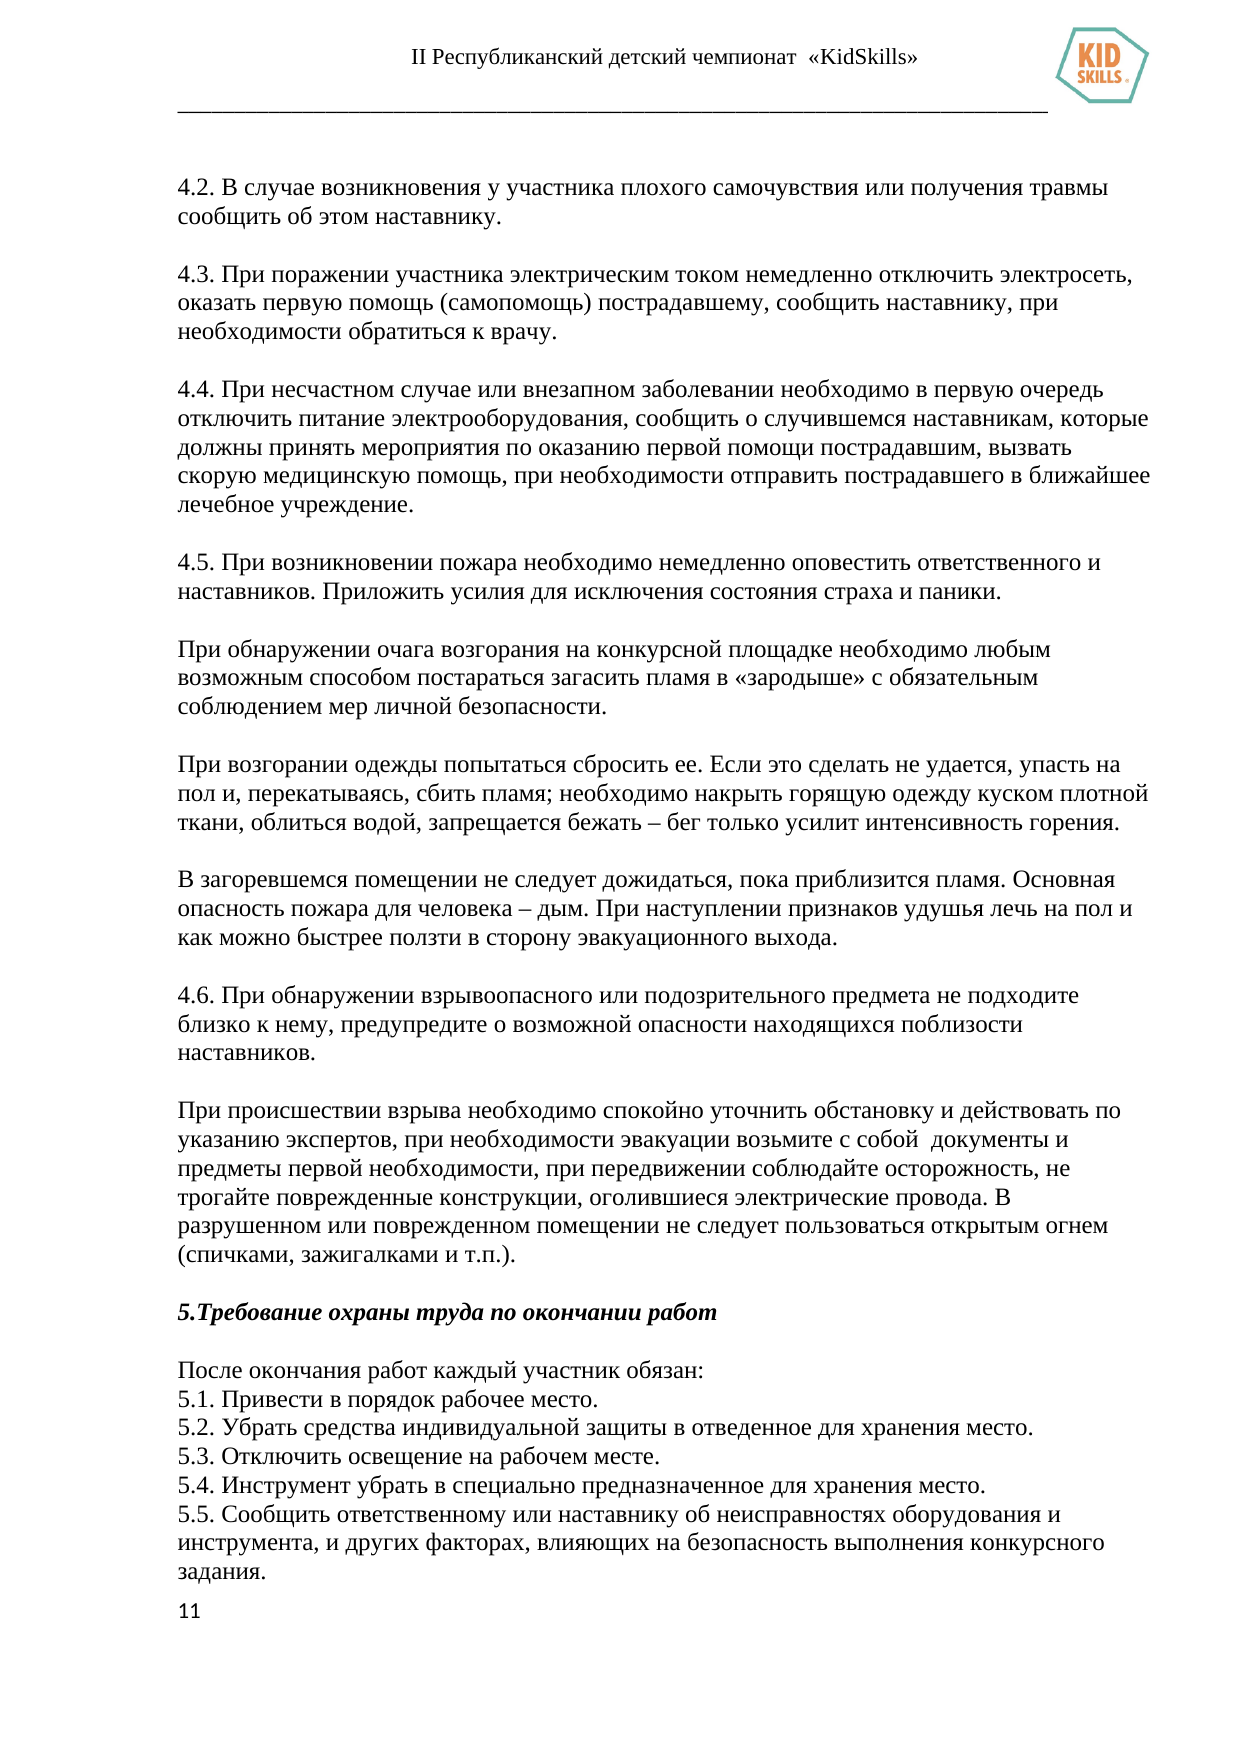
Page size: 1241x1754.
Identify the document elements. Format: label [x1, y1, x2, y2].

picture [1046, 9, 1153, 116]
